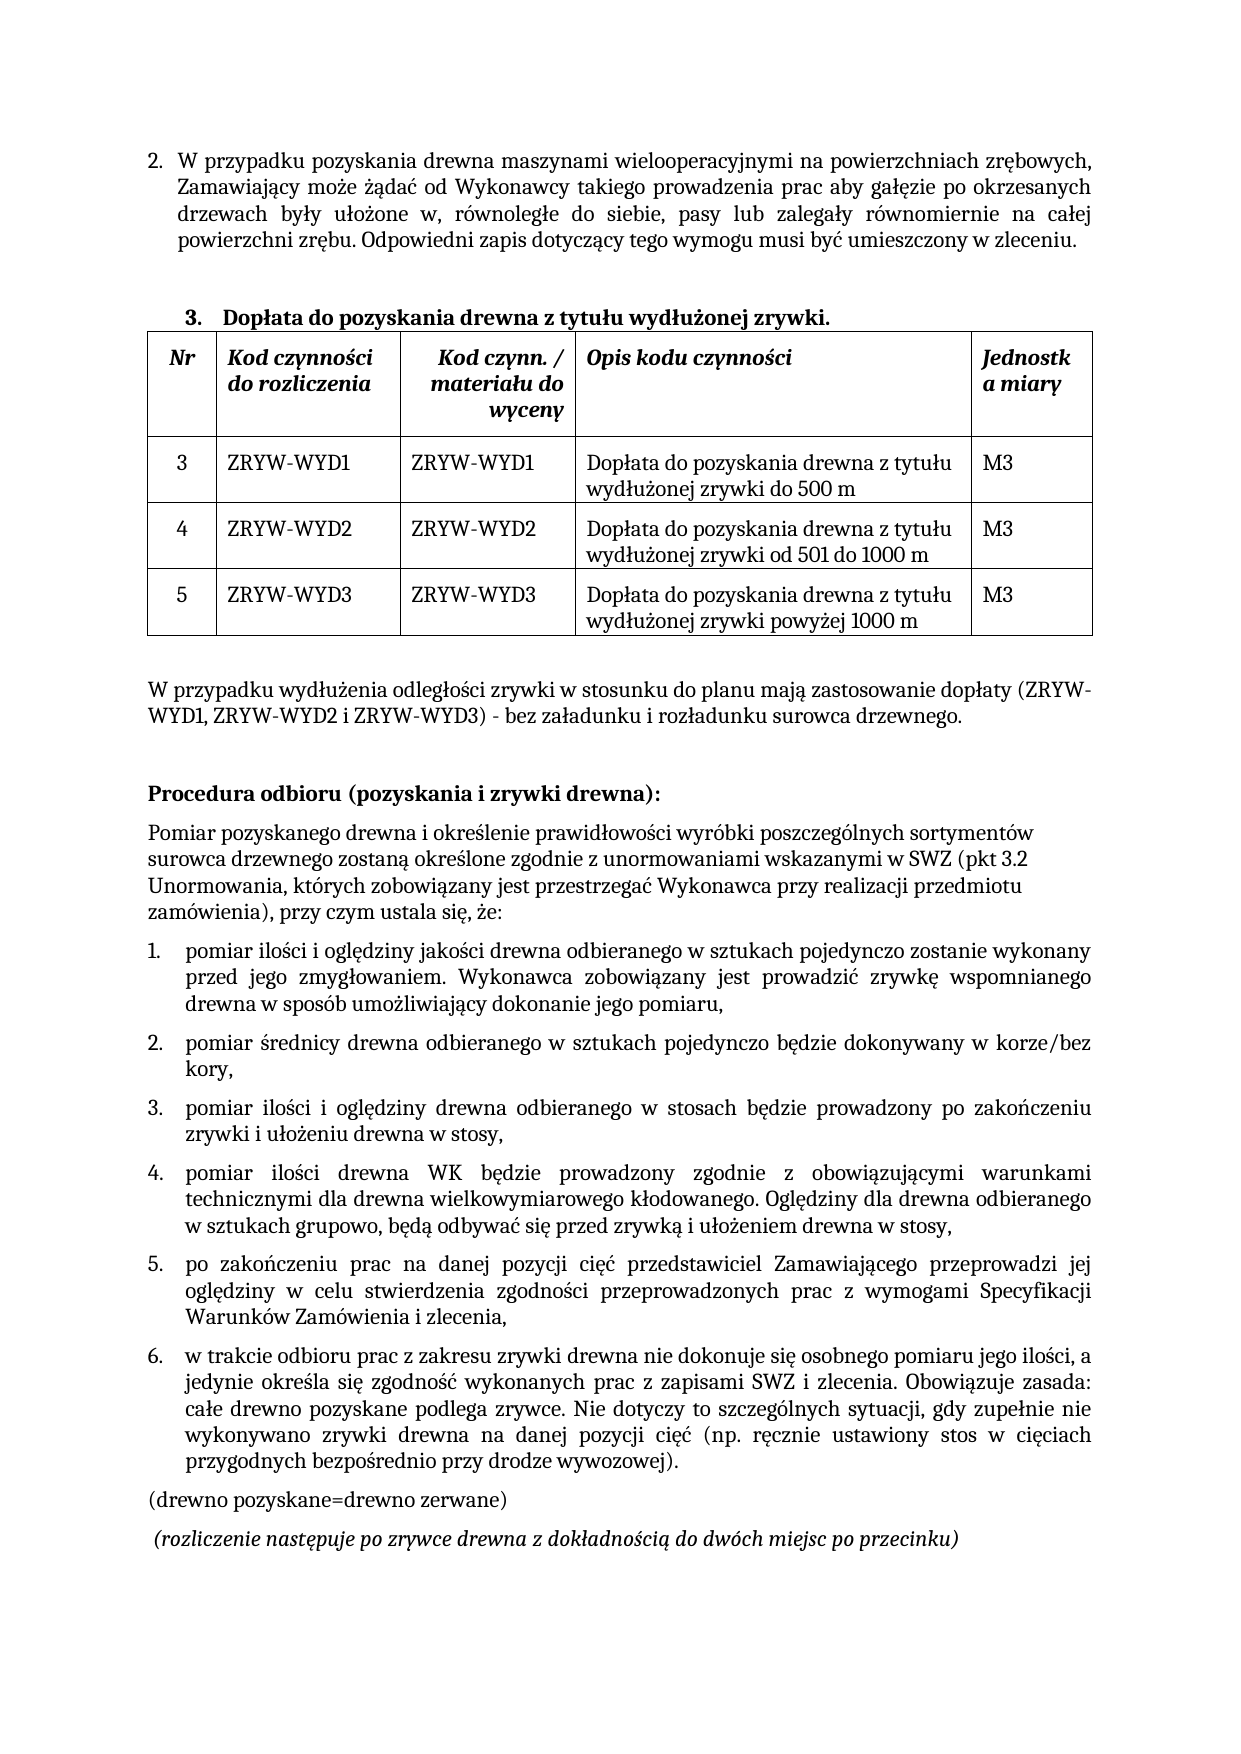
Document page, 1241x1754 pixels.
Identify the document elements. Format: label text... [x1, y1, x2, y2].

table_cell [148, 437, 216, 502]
list pomiar ilości i oględziny drewna odbieranego w stosach będzie prowadzony po zakończeniu zrywki i ułożeniu drewna w stosy, [148, 1094, 1093, 1147]
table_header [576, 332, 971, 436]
text Procedura odbioru (pozyskania i zrywki drewna): [148, 781, 1093, 807]
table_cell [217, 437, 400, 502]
list pomiar średnicy drewna odbieranego w sztukach pojedynczo będzie dokonywany w korze/bez kory, [148, 1029, 1093, 1082]
list w trakcie odbioru prac z zakresu zrywki drewna nie dokonuje się osobnego pomiaru jego ilości, a jedynie określa się zgodność wykonanych prac z zapisami SWZ i zlecenia. Obowiązuje zasada: całe drewno pozyskane podlega zrywce. Nie dotyczy to szczególnych sytuacji, gdy zupełnie nie wykonywano zrywki drewna na danej pozycji cięć (np. ręcznie ustawiony stos w cięciach przygodnych bezpośrednio przy drodze wywozowej). [148, 1343, 1093, 1474]
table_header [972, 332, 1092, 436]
text W przypadku wydłużenia odległości zrywki w stosunku do planu mają zastosowanie dopłaty (ZRYW-WYD1, ZRYW-WYD2 i ZRYW-WYD3) - bez załadunku i rozładunku surowca drzewnego. [148, 677, 1093, 729]
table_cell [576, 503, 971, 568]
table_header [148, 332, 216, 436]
list po zakończeniu prac na danej pozycji cięć przedstawiciel Zamawiającego przeprowadzi jej oględziny w celu stwierdzenia zgodności przeprowadzonych prac z wymogami Specyfikacji Warunków Zamówienia i zlecenia, [148, 1251, 1093, 1330]
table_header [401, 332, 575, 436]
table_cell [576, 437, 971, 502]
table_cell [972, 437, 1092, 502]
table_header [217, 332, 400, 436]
text (drewno pozyskane=drewno zerwane) [148, 1487, 1093, 1513]
list pomiar ilości drewna WK będzie prowadzony zgodnie z obowiązującymi warunkami technicznymi dla drewna wielkowymiarowego kłodowanego. Oględziny dla drewna odbieranego w sztukach grupowo, będą odbywać się przed zrywką i ułożeniem drewna w stosy, [148, 1160, 1093, 1239]
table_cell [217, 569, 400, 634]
text Pomiar pozyskanego drewna i określenie prawidłowości wyróbki poszczególnych sortymentów surowca drzewnego zostaną określone zgodnie z unormowaniami wskazanymi w SWZ (pkt 3.2 Unormowania, których zobowiązany jest przestrzegać Wykonawca przy realizacji przedmiotu zamówienia), przy czym ustala się, że: [148, 820, 1093, 925]
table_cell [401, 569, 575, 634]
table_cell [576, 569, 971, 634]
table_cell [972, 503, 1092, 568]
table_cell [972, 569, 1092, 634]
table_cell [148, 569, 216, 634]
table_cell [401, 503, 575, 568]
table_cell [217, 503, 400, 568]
list W przypadku pozyskania drewna maszynami wielooperacyjnymi na powierzchniach zrębowych, Zamawiający może żądać od Wykonawcy takiego prowadzenia prac aby gałęzie po okrzesanych drzewach były ułożone w, równoległe do siebie, pasy lub zalegały równomiernie na całej powierzchni zrębu. Odpowiedni zapis dotyczący tego wymogu musi być umieszczony w zleceniu. [148, 148, 1093, 253]
list pomiar ilości i oględziny jakości drewna odbieranego w sztukach pojedynczo zostanie wykonany przed jego zmygłowaniem. Wykonawca zobowiązany jest prowadzić zrywkę wspomnianego drewna w sposób umożliwiający dokonanie jego pomiaru, [148, 938, 1093, 1017]
list Dopłata do pozyskania drewna z tytułu wydłużonej zrywki. [185, 304, 1093, 331]
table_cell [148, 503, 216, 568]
text (rozliczenie następuje po zrywce drewna z dokładnością do dwóch miejsc po przecinku) [148, 1526, 1093, 1552]
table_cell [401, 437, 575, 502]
